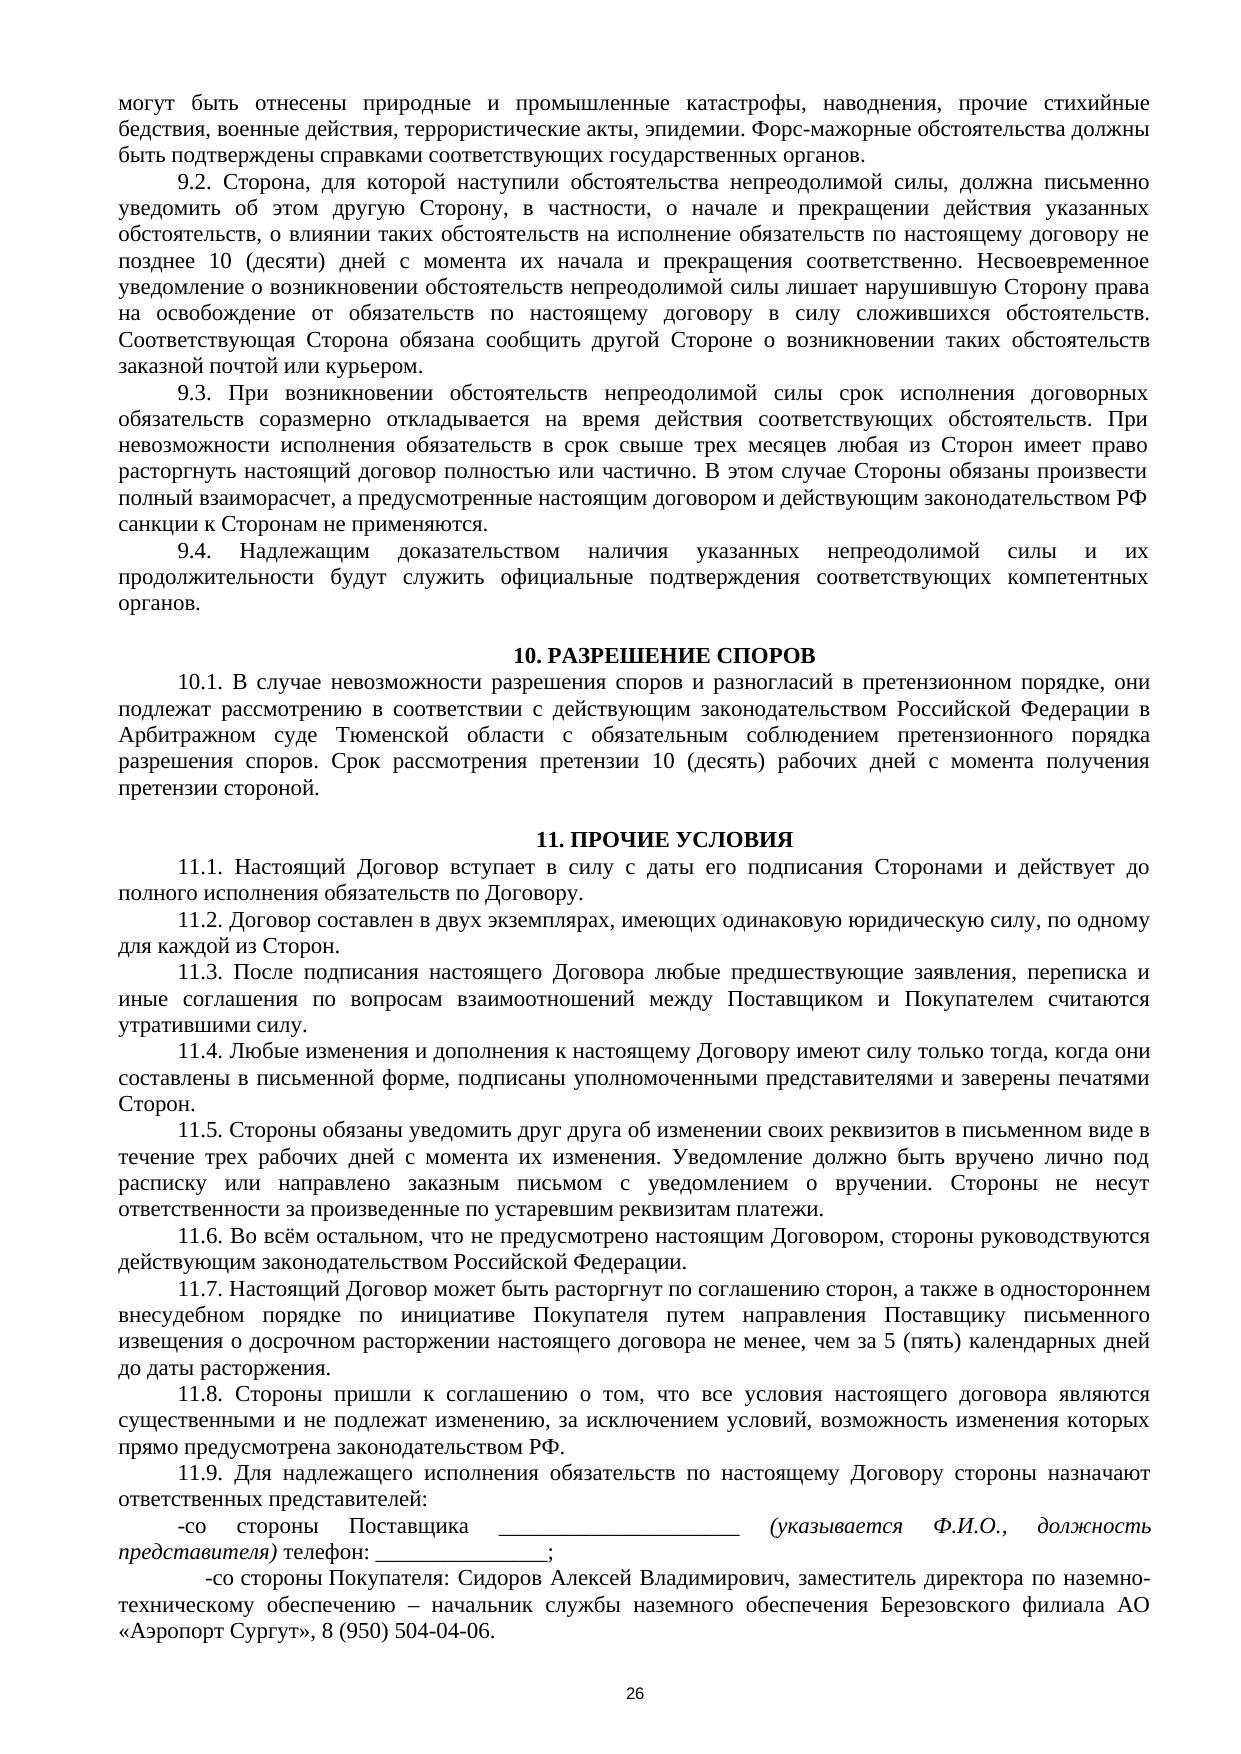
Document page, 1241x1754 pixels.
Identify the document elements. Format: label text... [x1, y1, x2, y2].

text -со стороны Поставщика _____________________ (указывается Ф.И.О., должность представителя) телефон: _______________; [118, 1512, 1152, 1564]
text -со стороны Покупателя: Сидоров Алексей Владимирович, заместитель директора по наземно-техническому обеспечению – начальник службы наземного обеспечения Березовского филиала АО «Аэропорт Сургут», 8 (950) 504-04-06. [118, 1564, 1152, 1643]
text 9.4. Надлежащим доказательством наличия указанных непреодолимой силы и их продолжительности будут служить официальные подтверждения соответствующих компетентных органов. [118, 537, 1150, 616]
text 11.1. Настоящий Договор вступает в силу с даты его подписания Сторонами и действует до полного исполнения обязательств по Договору. [118, 853, 1152, 906]
text 11.9. Для надлежащего исполнения обязательств по настоящему Договору стороны назначают ответственных представителей: [118, 1459, 1152, 1512]
text 11.7. Настоящий Договор может быть расторгнут по соглашению сторон, а также в одностороннем внесудебном порядке по инициативе Покупателя путем направления Поставщику письменного извещения о досрочном расторжении настоящего договора не менее, чем за 5 (пять) календарных дней до даты расторжения. [118, 1274, 1152, 1380]
text 10. РАЗРЕШЕНИЕ СПОРОВ [118, 642, 1152, 668]
text 11.6. Во всём остальном, что не предусмотрено настоящим Договором, стороны руководствуются действующим законодательством Российской Федерации. [118, 1222, 1152, 1274]
text 11. ПРОЧИЕ УСЛОВИЯ [118, 827, 1152, 853]
text 11.2. Договор составлен в двух экземплярах, имеющих одинаковую юридическую силу, по одному для каждой из Сторон. [118, 906, 1152, 958]
text 11.8. Стороны пришли к соглашению о том, что все условия настоящего договора являются существенными и не подлежат изменению, за исключением условий, возможность изменения которых прямо предусмотрена законодательством РФ. [118, 1380, 1152, 1459]
text 10.1. В случае невозможности разрешения споров и разногласий в претензионном порядке, они подлежат рассмотрению в соответствии с действующим законодательством Российской Федерации в Арбитражном суде Тюменской области с обязательным соблюдением претензионного порядка разрешения споров. Срок рассмотрения претензии 10 (десять) рабочих дней с момента получения претензии стороной. [118, 668, 1152, 800]
text 11.3. После подписания настоящего Договора любые предшествующие заявления, переписка и иные соглашения по вопросам взаимоотношений между Поставщиком и Покупателем считаются утратившими силу. [118, 958, 1152, 1037]
text 11.4. Любые изменения и дополнения к настоящему Договору имеют силу только тогда, когда они составлены в письменной форме, подписаны уполномоченными представителями и заверены печатями Сторон. [118, 1037, 1152, 1116]
text 11.5. Стороны обязаны уведомить друг друга об изменении своих реквизитов в письменном виде в течение трех рабочих дней с момента их изменения. Уведомление должно быть вручено лично под расписку или направлено заказным письмом с уведомлением о вручении. Стороны не несут ответственности за произведенные по устаревшим реквизитам платежи. [118, 1116, 1152, 1222]
text 9.2. Сторона, для которой наступили обстоятельства непреодолимой силы, должна письменно уведомить об этом другую Сторону, в частности, о начале и прекращении действия указанных обстоятельств, о влиянии таких обстоятельств на исполнение обязательств по настоящему договору не позднее 10 (десяти) дней с момента их начала и прекращения соответственно. Несвоевременное уведомление о возникновении обстоятельств непреодолимой силы лишает нарушившую Сторону права на освобождение от обязательств по настоящему договору в силу сложившихся обстоятельств. Соответствующая Сторона обязана сообщить другой Стороне о возникновении таких обстоятельств заказной почтой или курьером. [118, 168, 1151, 378]
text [118, 89, 1152, 168]
text 9.3. При возникновении обстоятельств непреодолимой силы срок исполнения договорных обязательств соразмерно откладывается на время действия соответствующих обстоятельств. При невозможности исполнения обязательств в срок свыше трех месяцев любая из Сторон имеет право расторгнуть настоящий договор полностью или частично. В этом случае Стороны обязаны произвести полный взаиморасчет, а предусмотренные настоящим договором и действующим законодательством РФ санкции к Сторонам не применяются. [118, 378, 1149, 537]
